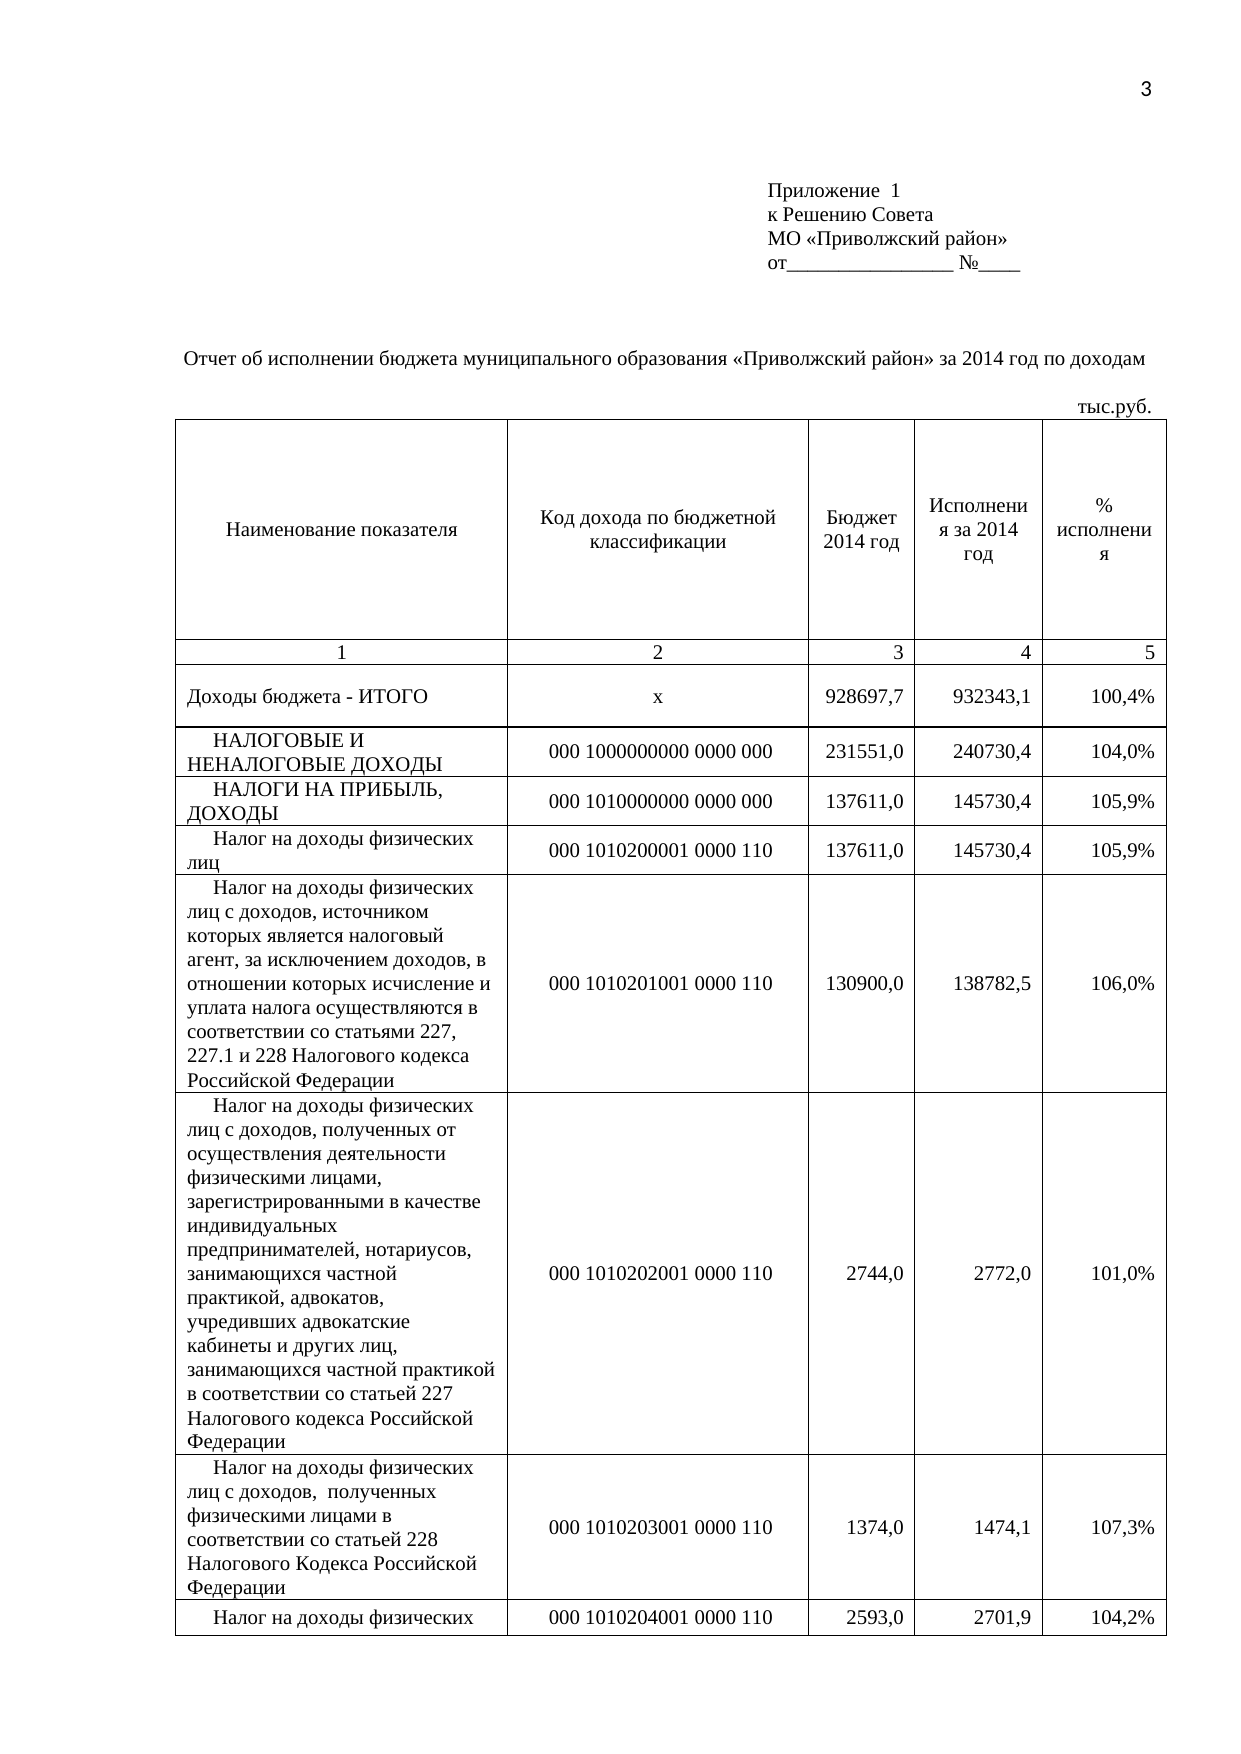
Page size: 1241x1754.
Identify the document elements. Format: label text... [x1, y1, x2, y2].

table_cell 5 [1043, 640, 1166, 664]
table_cell 231551,0 [809, 728, 914, 776]
table_cell 000 1000000000 0000 000 [508, 728, 808, 776]
table_cell 000 1010203001 0000 110 [508, 1455, 808, 1599]
table_cell 138782,5 [915, 875, 1042, 1092]
table_cell 2593,0 [809, 1600, 914, 1635]
table_cell Налог на доходы физических лиц с доходов, полученных физическими лицами в соответствии со статьей 228 Налогового Кодекса Российской Федерации [176, 1455, 507, 1599]
table_cell 104,0% [1043, 728, 1166, 776]
table_cell 1474,1 [915, 1455, 1042, 1599]
table_cell 3 [809, 640, 914, 664]
table_cell 000 1010201001 0000 110 [508, 875, 808, 1092]
table_cell 106,0% [1043, 875, 1166, 1092]
table_cell 000 1010000000 0000 000 [508, 777, 808, 825]
table_cell 101,0% [1043, 1093, 1166, 1453]
table_cell 137611,0 [809, 826, 914, 874]
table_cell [508, 1600, 808, 1635]
table_cell 932343,1 [915, 665, 1042, 726]
text тыс.руб. [177, 394, 1152, 418]
table_cell 4 [915, 640, 1042, 664]
table_cell Налог на доходы физических лиц [176, 826, 507, 874]
table_cell 105,9% [1043, 777, 1166, 825]
table_cell 145730,4 [915, 777, 1042, 825]
text Приложение 1 [767, 178, 1152, 202]
table_header % исполнения [1043, 420, 1166, 639]
table_cell 107,3% [1043, 1455, 1166, 1599]
table_cell НАЛОГИ НА ПРИБЫЛЬ, ДОХОДЫ [176, 777, 507, 825]
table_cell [176, 1600, 507, 1635]
table_cell НАЛОГОВЫЕ И НЕНАЛОГОВЫЕ ДОХОДЫ [176, 728, 507, 776]
table_cell Доходы бюджета - ИТОГО [176, 665, 507, 726]
table_cell 105,9% [1043, 826, 1166, 874]
text Отчет об исполнении бюджета муниципального образования «Приволжский район» за 2014 год по доходам [177, 346, 1152, 370]
table_cell 928697,7 [809, 665, 914, 726]
table_header Код дохода по бюджетной классификации [508, 420, 808, 639]
text МО «Приволжский район» [767, 226, 1152, 250]
table_cell 2744,0 [809, 1093, 914, 1453]
table_cell 137611,0 [809, 777, 914, 825]
table_cell Налог на доходы физических лиц с доходов, источником которых является налоговый агент, за исключением доходов, в отношении которых исчисление и уплата налога осуществляются в соответствии со статьями 227, 227.1 и 228 Налогового кодекса Российской Федерации [176, 875, 507, 1092]
table_cell 1 [176, 640, 507, 664]
table_cell 2701,9 [915, 1600, 1042, 1635]
text от________________ №____ [767, 250, 1152, 274]
table_header Исполнения за 2014 год [915, 420, 1042, 639]
table_header Наименование показателя [176, 420, 507, 639]
table_cell 104,2% [1043, 1600, 1166, 1635]
table_cell 000 1010202001 0000 110 [508, 1093, 808, 1453]
table_header Бюджет 2014 год [809, 420, 914, 639]
table_cell 2 [508, 640, 808, 664]
table_cell 100,4% [1043, 665, 1166, 726]
table_cell 145730,4 [915, 826, 1042, 874]
table_cell 130900,0 [809, 875, 914, 1092]
table_cell 000 1010200001 0000 110 [508, 826, 808, 874]
table_cell х [508, 665, 808, 726]
text к Решению Совета [767, 202, 1152, 226]
table_cell 240730,4 [915, 728, 1042, 776]
table_cell Налог на доходы физических лиц с доходов, полученных от осуществления деятельности физическими лицами, зарегистрированными в качестве индивидуальных предпринимателей, нотариусов, занимающихся частной практикой, адвокатов, учредивших адвокатские кабинеты и других лиц, занимающихся частной практикой в соответствии со статьей 227 Налогового кодекса Российской Федерации [176, 1093, 507, 1453]
table_cell 2772,0 [915, 1093, 1042, 1453]
table_cell 1374,0 [809, 1455, 914, 1599]
